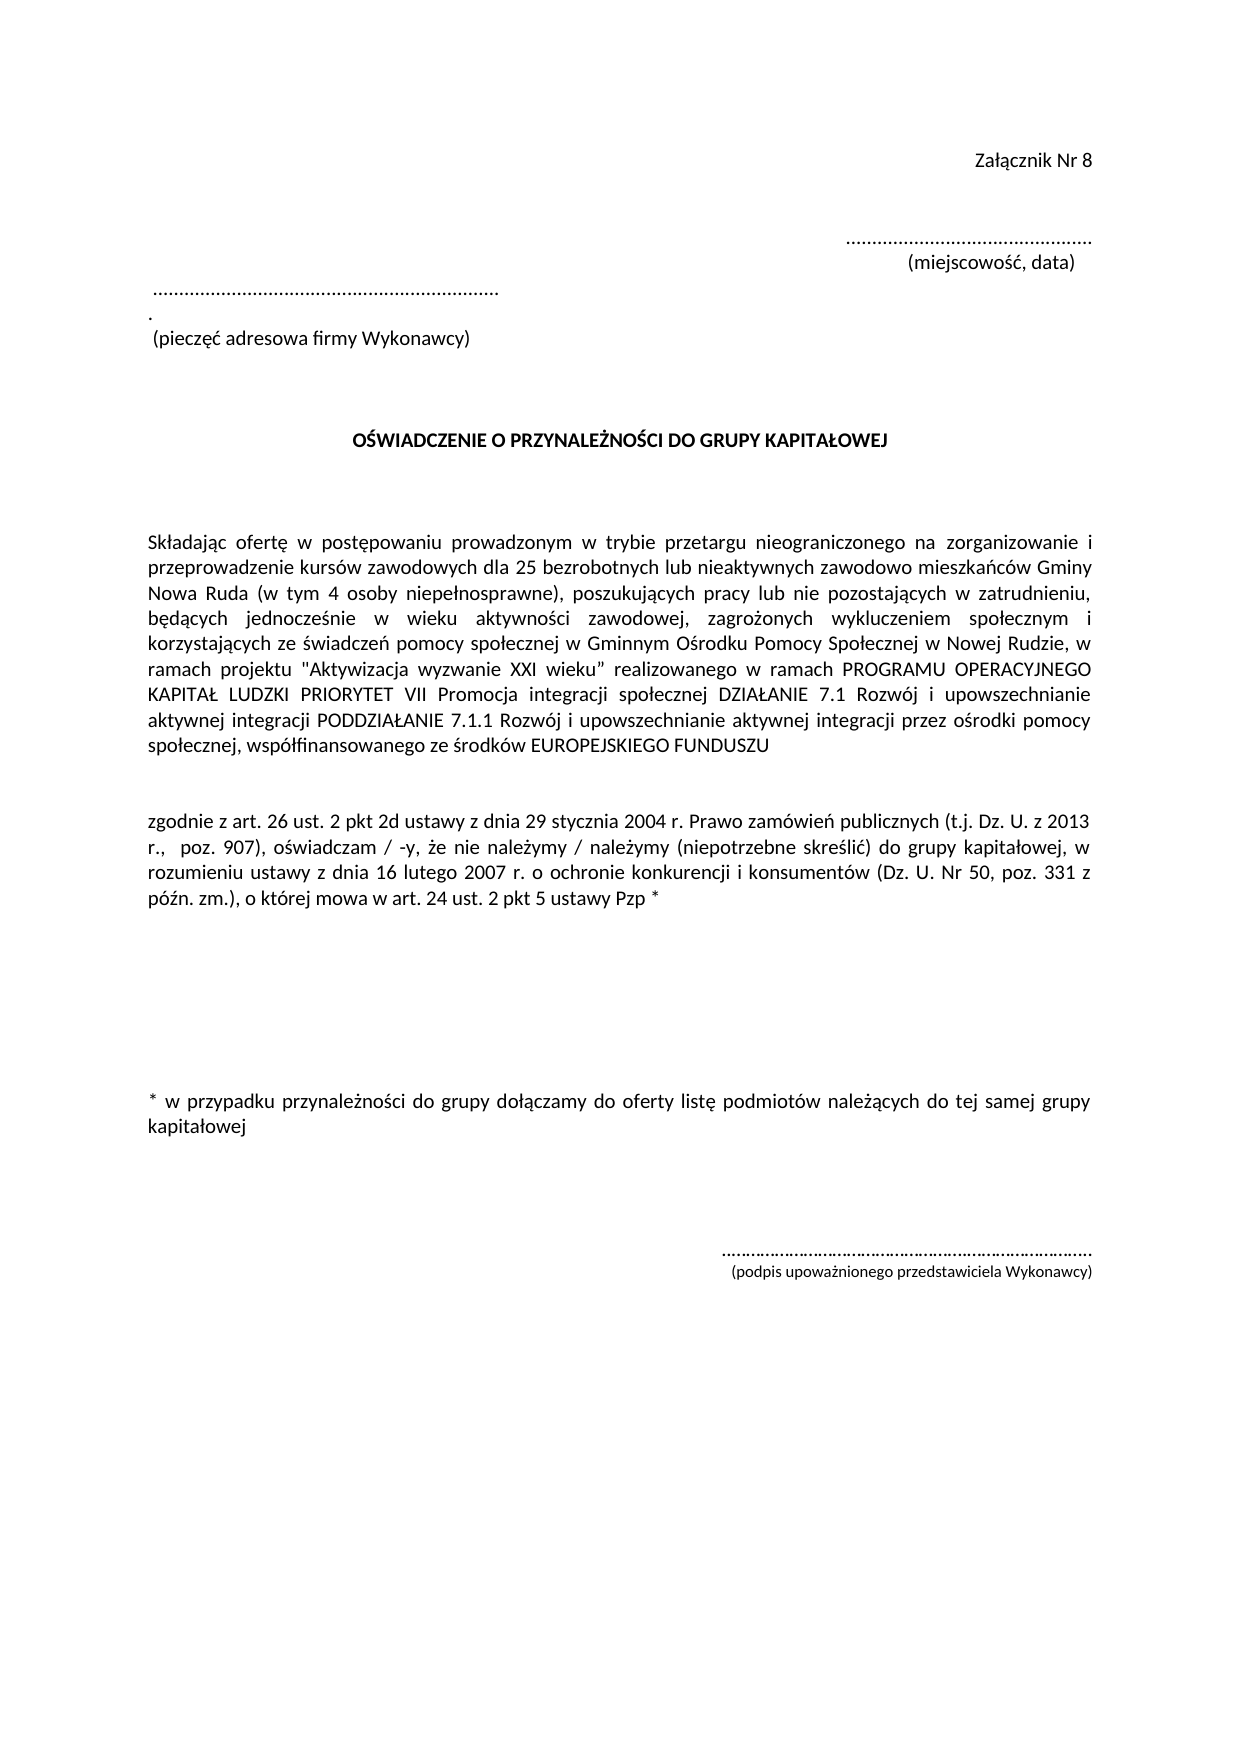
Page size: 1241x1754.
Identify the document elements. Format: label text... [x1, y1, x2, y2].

text (pieczęć adresowa firmy Wykonawcy) [148, 326, 502, 351]
text ................................................................... [148, 275, 502, 326]
text OŚWIADCZENIE O PRZYNALEŻNOŚCI DO GRUPY KAPITAŁOWEJ [148, 427, 1093, 453]
text (podpis upoważnionego przedstawiciela Wykonawcy) [148, 1261, 1093, 1282]
text Załącznik Nr 8 [738, 148, 1093, 173]
text (miejscowość, data) [886, 249, 1093, 275]
text ............................................... [738, 224, 1093, 249]
text Składając ofertę w postępowaniu prowadzonym w trybie przetargu nieograniczonego na zorganizowanie i przeprowadzenie kursów zawodowych dla 25 bezrobotnych lub nieaktywnych zawodowo mieszkańców Gminy Nowa Ruda (w tym 4 osoby niepełnosprawne), poszukujących pracy lub nie pozostających w zatrudnieniu, będących jednocześnie w wieku aktywności zawodowej, zagrożonych wykluczeniem społecznym i korzystających ze świadczeń pomocy społecznej w Gminnym Ośrodku Pomocy Społecznej w Nowej Rudzie, w ramach projektu "Aktywizacja wyzwanie XXI wieku” realizowanego w ramach PROGRAMU OPERACYJNEGO KAPITAŁ LUDZKI PRIORYTET VII Promocja integracji społecznej DZIAŁANIE 7.1 Rozwój i upowszechnianie aktywnej integracji PODDZIAŁANIE 7.1.1 Rozwój i upowszechnianie aktywnej integracji przez ośrodki pomocy społecznej, współfinansowanego ze środków EUROPEJSKIEGO FUNDUSZU [148, 529, 1093, 758]
text zgodnie z art. 26 ust. 2 pkt 2d ustawy z dnia 29 stycznia 2004 r. Prawo zamówień publicznych (t.j. Dz. U. z 2013 r., poz. 907), oświadczam / -y, że nie należymy / należymy (niepotrzebne skreślić) do grupy kapitałowej, w rozumieniu ustawy z dnia 16 lutego 2007 r. o ochronie konkurencji i konsumentów (Dz. U. Nr 50, poz. 331 z późn. zm.), o której mowa w art. 24 ust. 2 pkt 5 ustawy Pzp * [148, 808, 1093, 910]
text * w przypadku przynależności do grupy dołączamy do oferty listę podmiotów należących do tej samej grupy kapitałowej [148, 1088, 1093, 1139]
text ..………………………………………….…………………….. [148, 1236, 1093, 1261]
